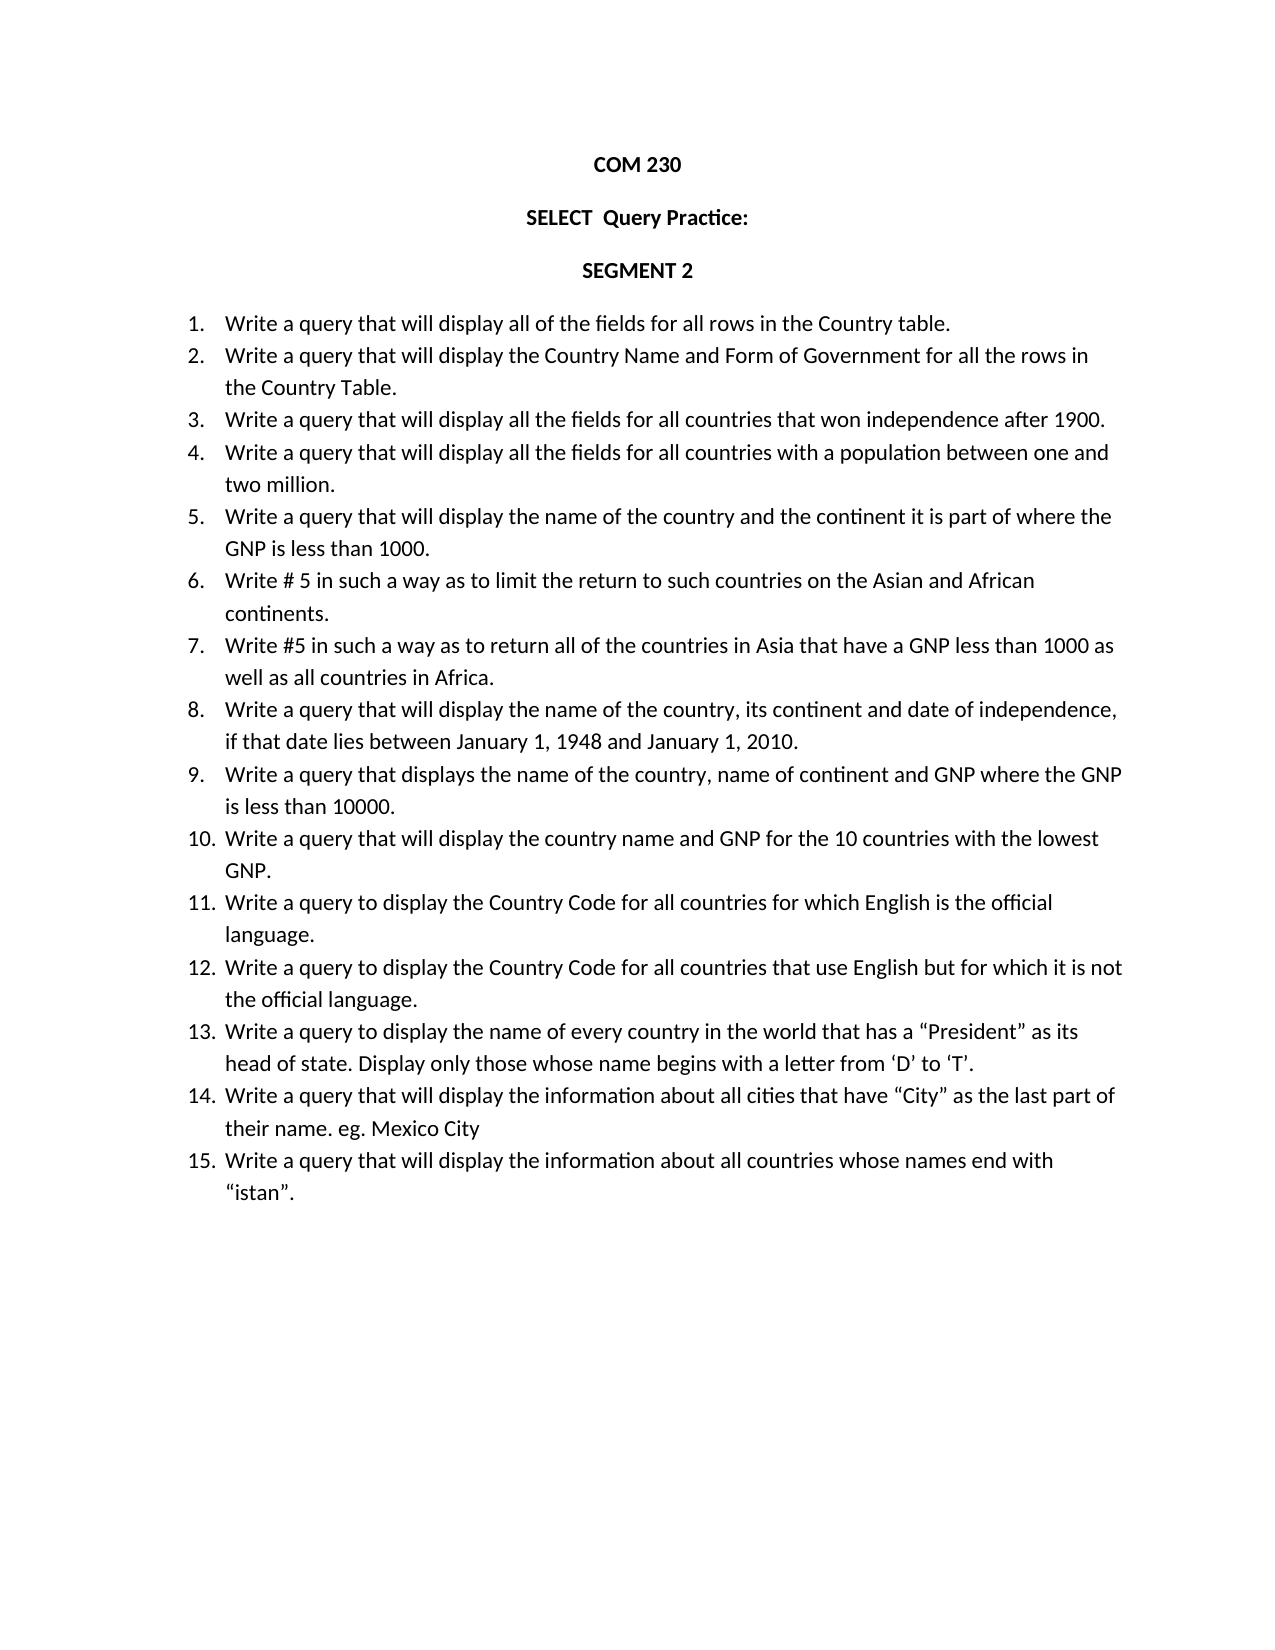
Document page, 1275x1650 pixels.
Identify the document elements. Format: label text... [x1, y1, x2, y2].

list Write # 5 in such a way as to limit the return to such countries on the Asian and African continents. [187, 567, 1125, 627]
list Write a query that will display all of the fields for all rows in the Country table. [187, 309, 1125, 337]
list Write a query that will display all the fields for all countries that won independence after 1900. [187, 406, 1125, 434]
text SEGMENT 2 [150, 256, 1125, 284]
list Write a query that will display the name of the country and the continent it is part of where the GNP is less than 1000. [187, 502, 1125, 562]
list Write #5 in such a way as to return all of the countries in Asia that have a GNP less than 1000 as well as all countries in Africa. [187, 631, 1125, 691]
list Write a query to display the name of every country in the world that has a “President” as its head of state. Display only those whose name begins with a letter from ‘D’ to ‘T’. [187, 1017, 1125, 1077]
list Write a query that will display the information about all countries whose names end with “istan”. [187, 1146, 1125, 1206]
list Write a query that displays the name of the country, name of continent and GNP where the GNP is less than 10000. [187, 760, 1125, 820]
list Write a query that will display the country name and GNP for the 10 countries with the lowest GNP. [187, 824, 1125, 884]
list Write a query to display the Country Code for all countries for which English is the official language. [187, 888, 1125, 949]
list Write a query that will display the information about all cities that have “City” as the last part of their name. eg. Mexico City [187, 1082, 1125, 1142]
text COM 230 [150, 150, 1125, 178]
list Write a query that will display all the fields for all countries with a population between one and two million. [187, 438, 1125, 498]
list Write a query to display the Country Code for all countries that use English but for which it is not the official language. [187, 953, 1125, 1013]
text SELECT Query Practice: [150, 203, 1125, 231]
list Write a query that will display the Country Name and Form of Government for all the rows in the Country Table. [187, 341, 1125, 401]
list Write a query that will display the name of the country, its continent and date of independence, if that date lies between January 1, 1948 and January 1, 2010. [187, 695, 1125, 756]
